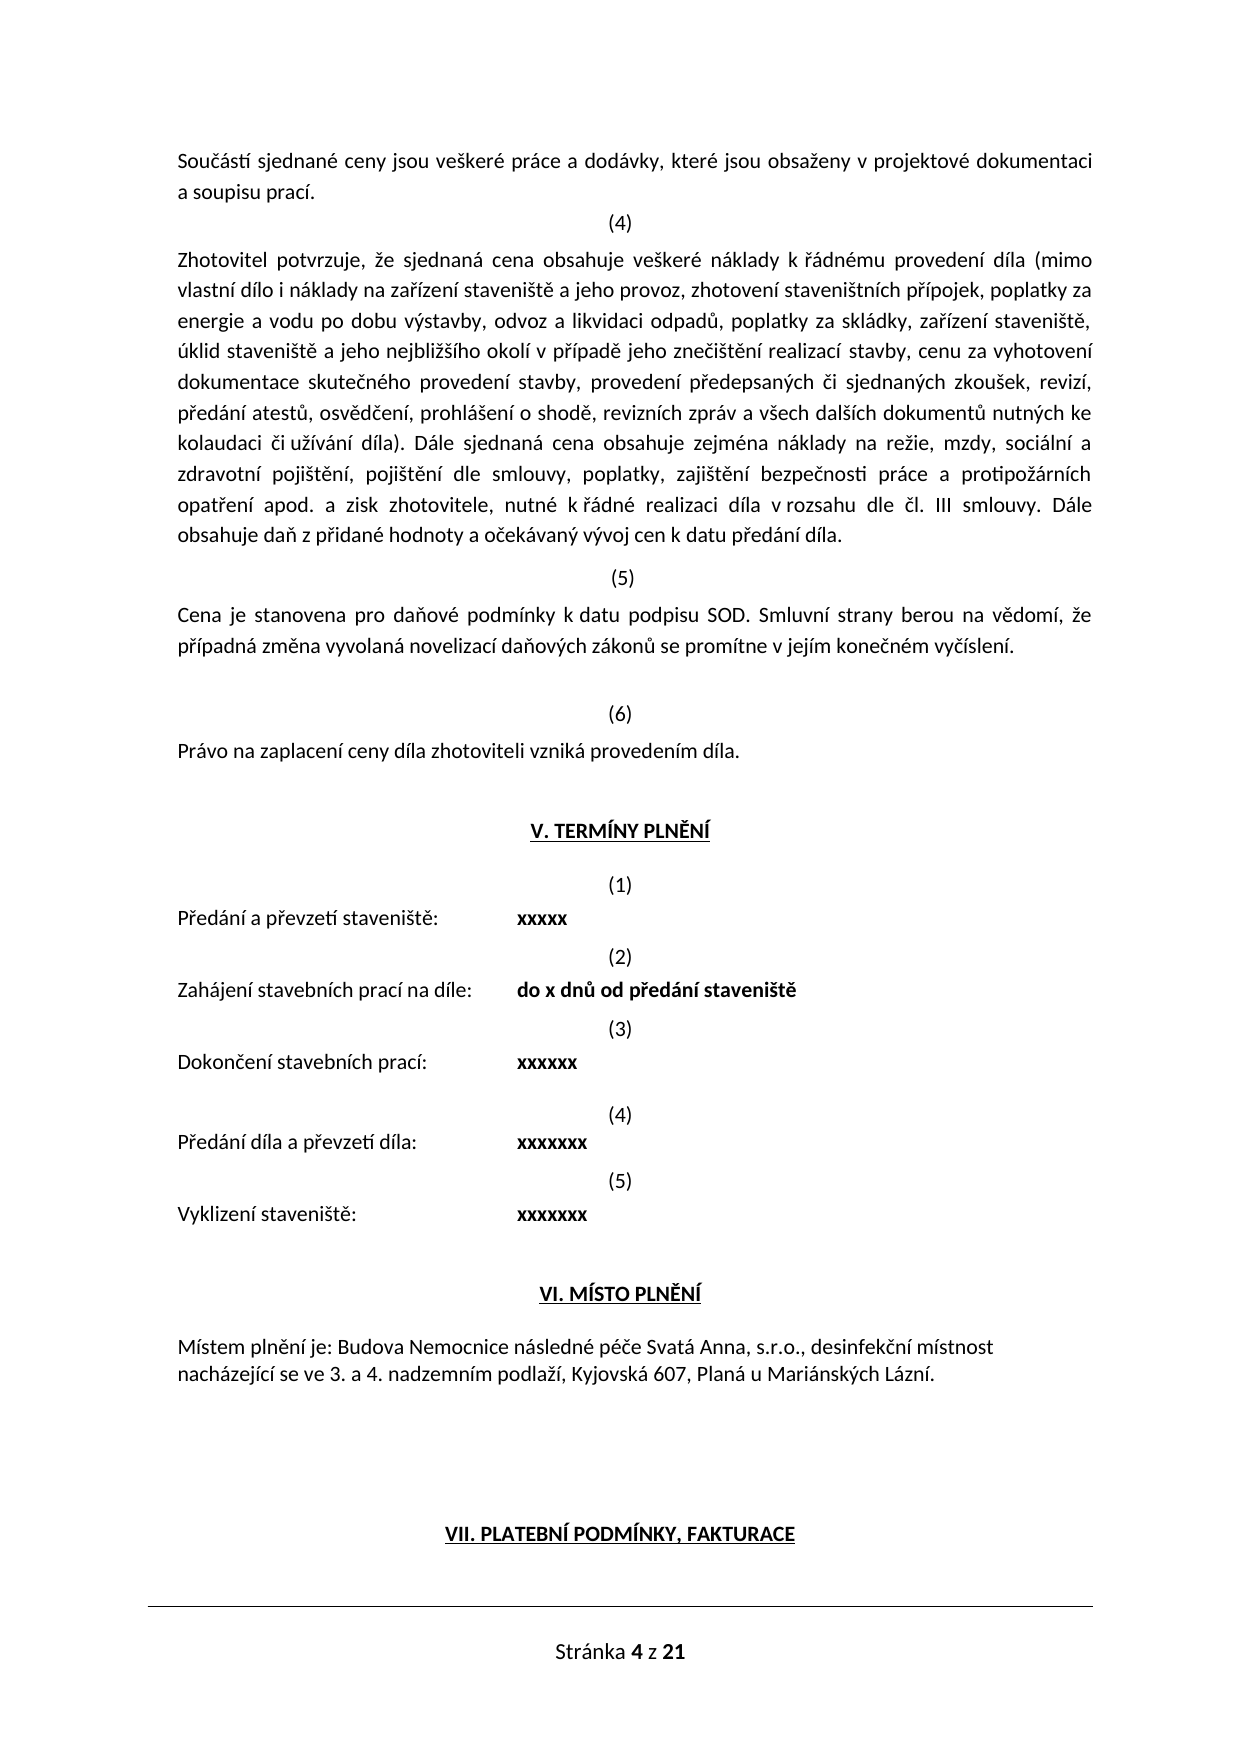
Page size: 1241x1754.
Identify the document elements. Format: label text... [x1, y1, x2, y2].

text Cena je stanovena pro daňové podmínky k datu podpisu SOD. Smluvní strany berou na vědomí, že případná změna vyvolaná novelizací daňových zákonů se promítne v jejím konečném vyčíslení. [177, 601, 1093, 659]
text VII. Platební podmínky, fakturace [148, 1520, 1093, 1547]
text (4) [148, 209, 1093, 236]
text Předání díla a převzetí díla: xxxxxxx [177, 1128, 1093, 1155]
text Předání a převzetí staveniště: xxxxx [177, 904, 1093, 931]
text (1) [148, 871, 1093, 898]
text Vyklizení staveniště: xxxxxxx [177, 1200, 1093, 1227]
text Místem plnění je: Budova Nemocnice následné péče Svatá Anna, s.r.o., desinfekční místnost nacházející se ve 3. a 4. nadzemním podlaží, Kyjovská 607, Planá u Mariánských Lázní. [177, 1333, 1093, 1387]
text Zahájení stavebních prací na díle: do x dnů od předání staveniště [177, 976, 1093, 1003]
text (2) [148, 943, 1093, 970]
text (3) [148, 1015, 1093, 1042]
text V. Termíny plnění [148, 818, 1093, 844]
text Zhotovitel potvrzuje, že sjednaná cena obsahuje veškeré náklady k řádnému provedení díla (mimo vlastní dílo i náklady na zařízení staveniště a jeho provoz, zhotovení staveništních přípojek, poplatky za energie a vodu po dobu výstavby, odvoz a likvidaci odpadů, poplatky za skládky, zařízení staveniště, úklid staveniště a jeho nejbližšího okolí v případě jeho znečištění realizací stavby, cenu za vyhotovení dokumentace skutečného provedení stavby, provedení předepsaných či sjednaných zkoušek, revizí, předání atestů, osvědčení, prohlášení o shodě, revizních zpráv a všech dalších dokumentů nutných ke kolaudaci či užívání díla). Dále sjednaná cena obsahuje zejména náklady na režie, mzdy, sociální a zdravotní pojištění, pojištění dle smlouvy, poplatky, zajištění bezpečnosti práce a protipožárních opatření apod. a zisk zhotovitele, nutné k řádné realizaci díla v rozsahu dle čl. III smlouvy. Dále obsahuje daň z přidané hodnoty a očekávaný vývoj cen k datu předání díla. [177, 246, 1093, 548]
text Součástí sjednané ceny jsou veškeré práce a dodávky, které jsou obsaženy v projektové dokumentaci a soupisu prací. [177, 148, 1093, 205]
text (4) [148, 1101, 1093, 1128]
text (5) [148, 1167, 1093, 1194]
text (5) [148, 564, 1093, 591]
text VI. Místo plnění [148, 1280, 1093, 1307]
text Dokončení stavebních prací: xxxxxx [177, 1048, 1093, 1075]
text (6) [148, 700, 1093, 727]
text Právo na zaplacení ceny díla zhotoviteli vzniká provedením díla. [177, 737, 1093, 764]
